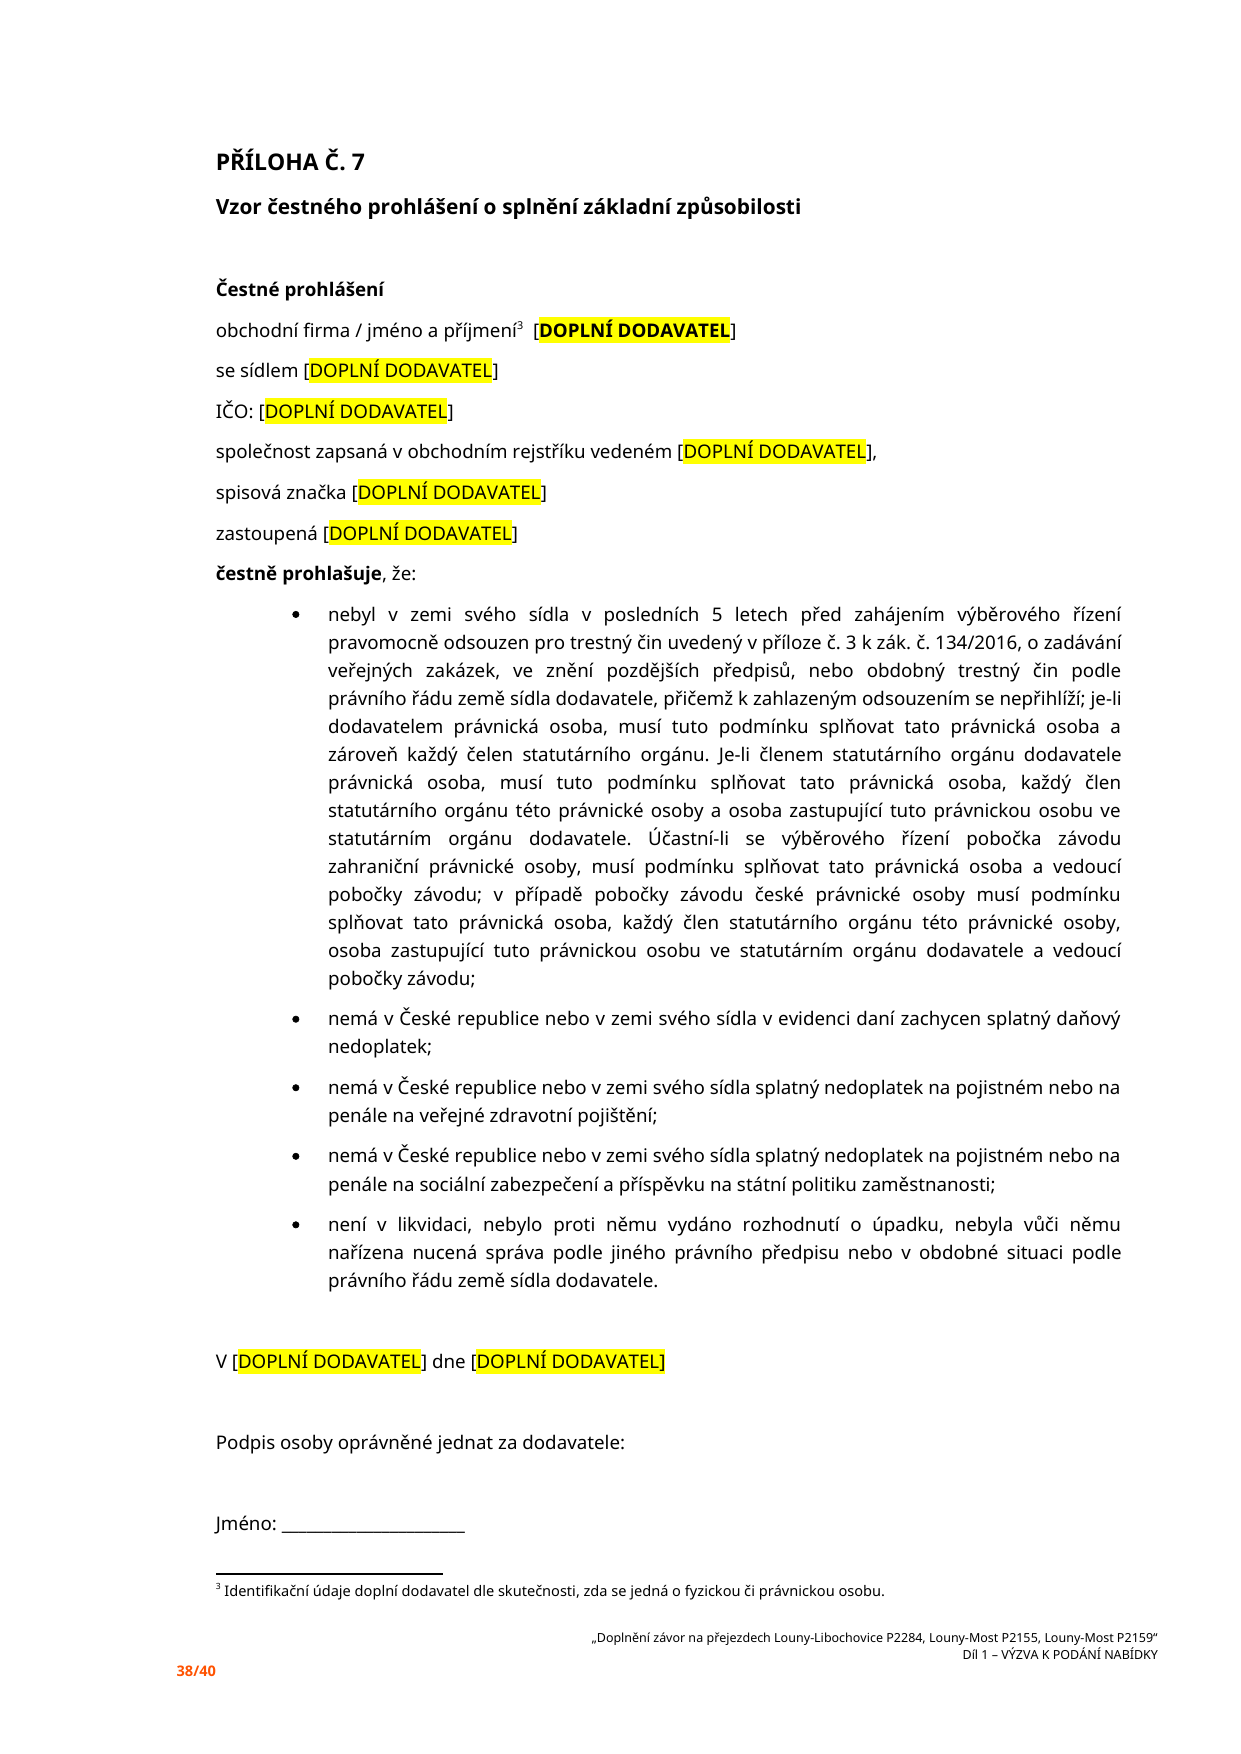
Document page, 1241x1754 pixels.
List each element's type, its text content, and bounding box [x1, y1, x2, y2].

text Příloha č. 7 [216, 146, 1122, 177]
text se sídlem [DOPLNÍ DODAVATEL] [492, 358, 1122, 383]
text IČO: [DOPLNÍ DODAVATEL] [447, 398, 1122, 424]
text není v likvidaci, nebylo proti němu vydáno rozhodnutí o úpadku, nebyla vůči němu nařízena nucená správa podle jiného právního předpisu nebo v obdobné situaci podle právního řádu země sídla dodavatele. [292, 1211, 1122, 1293]
text společnost zapsaná v obchodním rejstříku vedeném [DOPLNÍ DODAVATEL], [866, 439, 1122, 464]
text nemá v České republice nebo v zemi svého sídla v evidenci daní zachycen splatný daňový nedoplatek; [292, 1006, 1122, 1059]
text zastoupená [DOPLNÍ DODAVATEL] [216, 520, 329, 545]
text obchodní firma / jméno a příjmení [DOPLNÍ DODAVATEL] [730, 317, 1122, 343]
text spisová značka [DOPLNÍ DODAVATEL] [216, 479, 358, 505]
text zastoupená [DOPLNÍ DODAVATEL] [512, 520, 1122, 545]
text Podpis osoby oprávněné jednat za dodavatele: [216, 1429, 1122, 1455]
text obchodní firma / jméno a příjmení [DOPLNÍ DODAVATEL] [216, 317, 539, 343]
text nemá v České republice nebo v zemi svého sídla splatný nedoplatek na pojistném nebo na penále na veřejné zdravotní pojištění; [292, 1074, 1122, 1128]
text se sídlem [DOPLNÍ DODAVATEL] [216, 358, 309, 383]
text nebyl v zemi svého sídla v posledních 5 letech před zahájením výběrového řízení pravomocně odsouzen pro trestný čin uvedený v příloze č. 3 k zák. č. 134/2016, o zadávání veřejných zakázek, ve znění pozdějších předpisů, nebo obdobný trestný čin podle právního řádu země sídla dodavatele, přičemž k zahlazeným odsouzením se nepřihlíží; je-li dodavatelem právnická osoba, musí tuto podmínku splňovat tato právnická osoba a zároveň každý čelen statutárního orgánu. Je-li členem statutárního orgánu dodavatele právnická osoba, musí tuto podmínku splňovat tato právnická osoba, každý člen statutárního orgánu této právnické osoby a osoba zastupující tuto právnickou osobu ve statutárním orgánu dodavatele. Účastní-li se výběrového řízení pobočka závodu zahraniční právnické osoby, musí podmínku splňovat tato právnická osoba a vedoucí pobočky závodu; v případě pobočky závodu české právnické osoby musí podmínku splňovat tato právnická osoba, každý člen statutárního orgánu této právnické osoby, osoba zastupující tuto právnickou osobu ve statutárním orgánu dodavatele a vedoucí pobočky závodu; [292, 601, 1122, 991]
text nemá v České republice nebo v zemi svého sídla splatný nedoplatek na pojistném nebo na penále na sociální zabezpečení a příspěvku na státní politiku zaměstnanosti; [292, 1143, 1122, 1196]
text Čestné prohlášení [216, 277, 1122, 302]
text čestně prohlašuje, že: [216, 560, 1122, 586]
text Jméno: ______________________ [216, 1511, 1122, 1536]
text V [DOPLNÍ DODAVATEL] dne [DOPLNÍ DODAVATEL] [216, 1348, 1122, 1374]
text společnost zapsaná v obchodním rejstříku vedeném [DOPLNÍ DODAVATEL], [216, 439, 683, 464]
text spisová značka [DOPLNÍ DODAVATEL] [541, 479, 1122, 505]
text Vzor čestného prohlášení o splnění základní způsobilosti [216, 192, 1122, 221]
